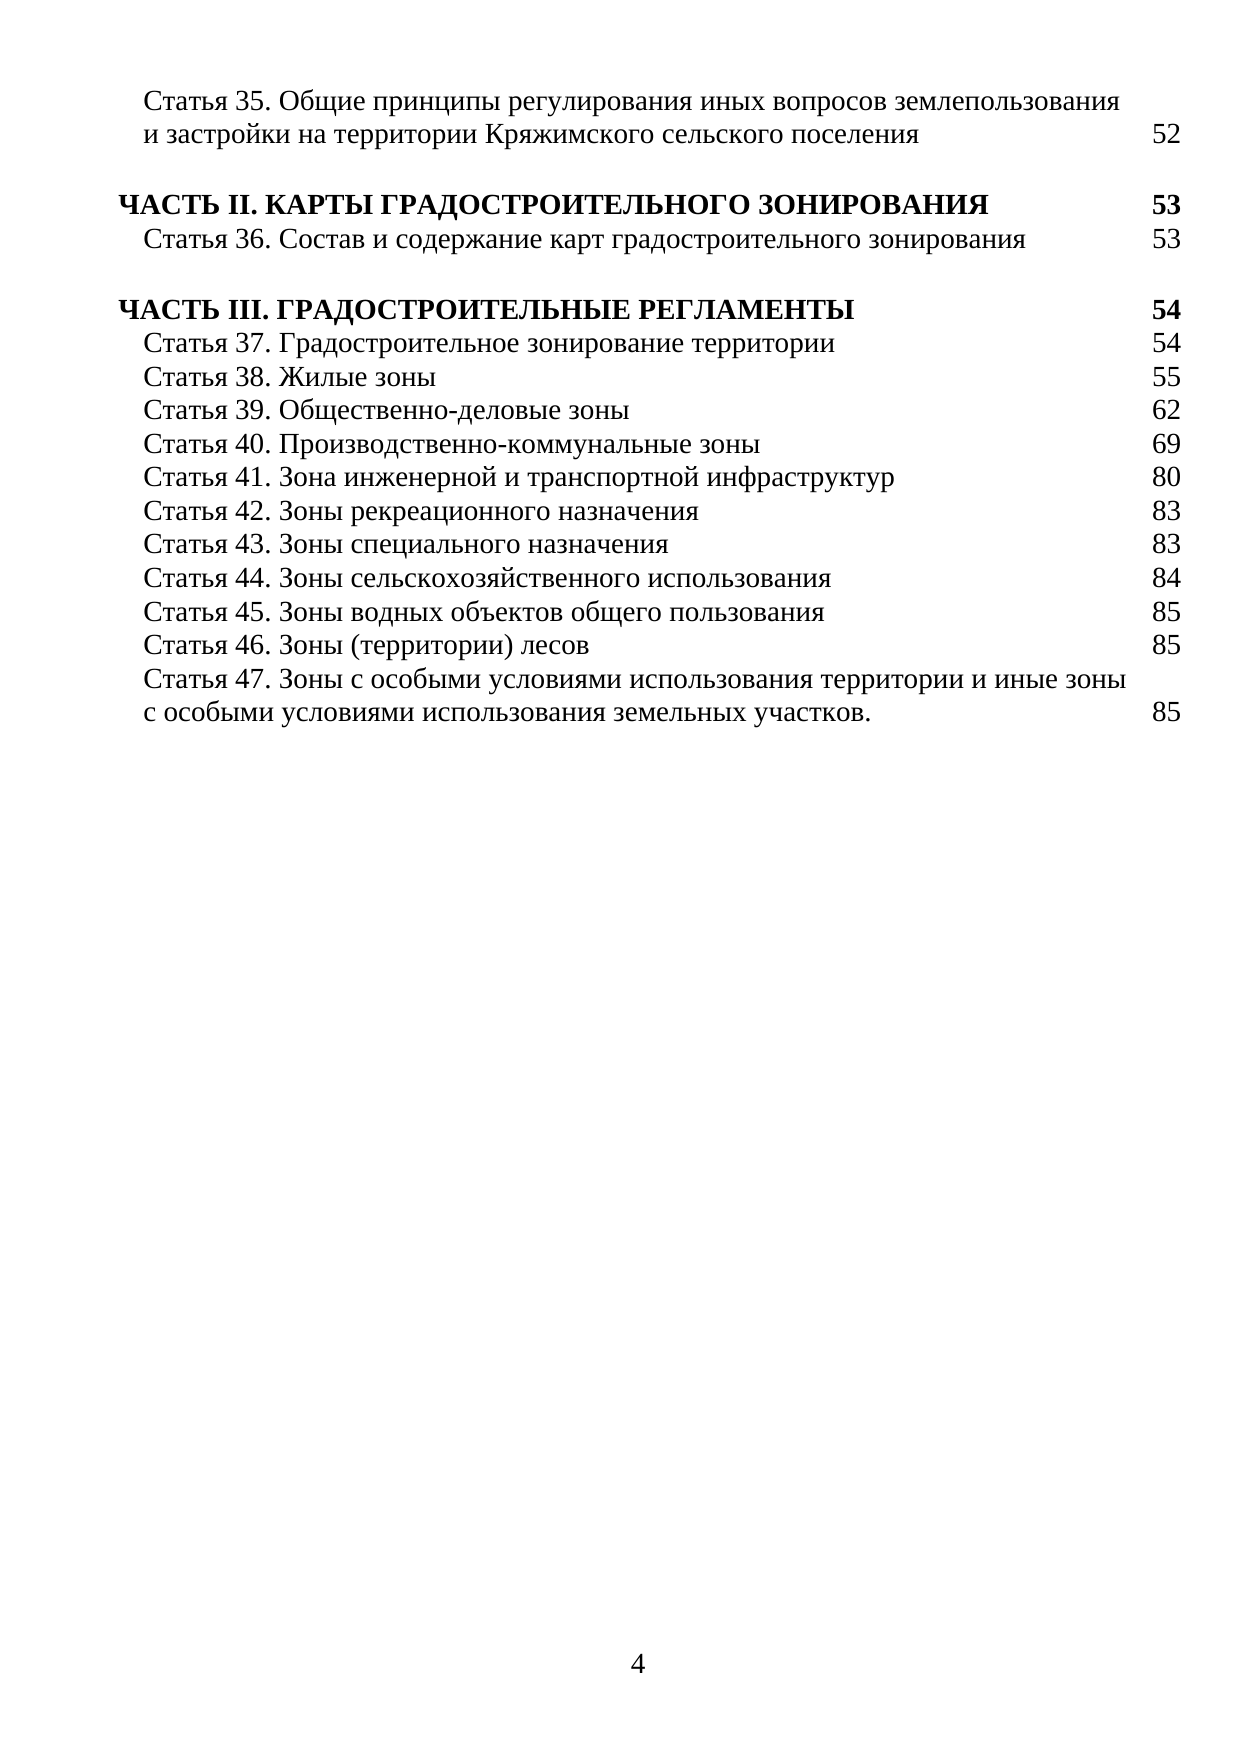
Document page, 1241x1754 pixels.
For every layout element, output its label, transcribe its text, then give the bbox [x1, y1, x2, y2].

text Статья 38. Жилые зоны 55 [143, 359, 1143, 392]
text ЧАСТЬ III. ГРАДОСТРОИТЕЛЬНЫЕ РЕГЛАМЕНТЫ 54 [118, 292, 1143, 325]
text Статья 41. Зона инженерной и транспортной инфраструктур 80 [143, 459, 1143, 493]
text Статья 45. Зоны водных объектов общего пользования 85 [143, 594, 1143, 627]
text Статья 47. Зоны с особыми условиями использования территории и иные зоны с особыми условиями использования земельных участков. 85 [143, 661, 1143, 728]
text Статья 43. Зоны специального назначения 83 [143, 527, 1143, 560]
text Статья 39. Общественно-деловые зоны 62 [143, 392, 1143, 426]
text Статья 36. Состав и содержание карт градостроительного зонирования 53 [143, 221, 1143, 254]
text Статья 42. Зоны рекреационного назначения 83 [143, 493, 1143, 527]
text Статья 46. Зоны (территории) лесов 85 [143, 627, 1143, 661]
text Статья 44. Зоны сельскохозяйственного использования 84 [143, 560, 1143, 594]
text ЧАСТЬ II. КАРТЫ ГРАДОСТРОИТЕЛЬНОГО ЗОНИРОВАНИЯ 53 [118, 187, 1143, 221]
text Статья 37. Градостроительное зонирование территории 54 [143, 325, 1143, 359]
text Статья 35. Общие принципы регулирования иных вопросов землепользования и застройки на территории Кряжимского сельского поселения 52 [143, 83, 1143, 150]
text Статья 40. Производственно-коммунальные зоны 69 [143, 426, 1143, 459]
